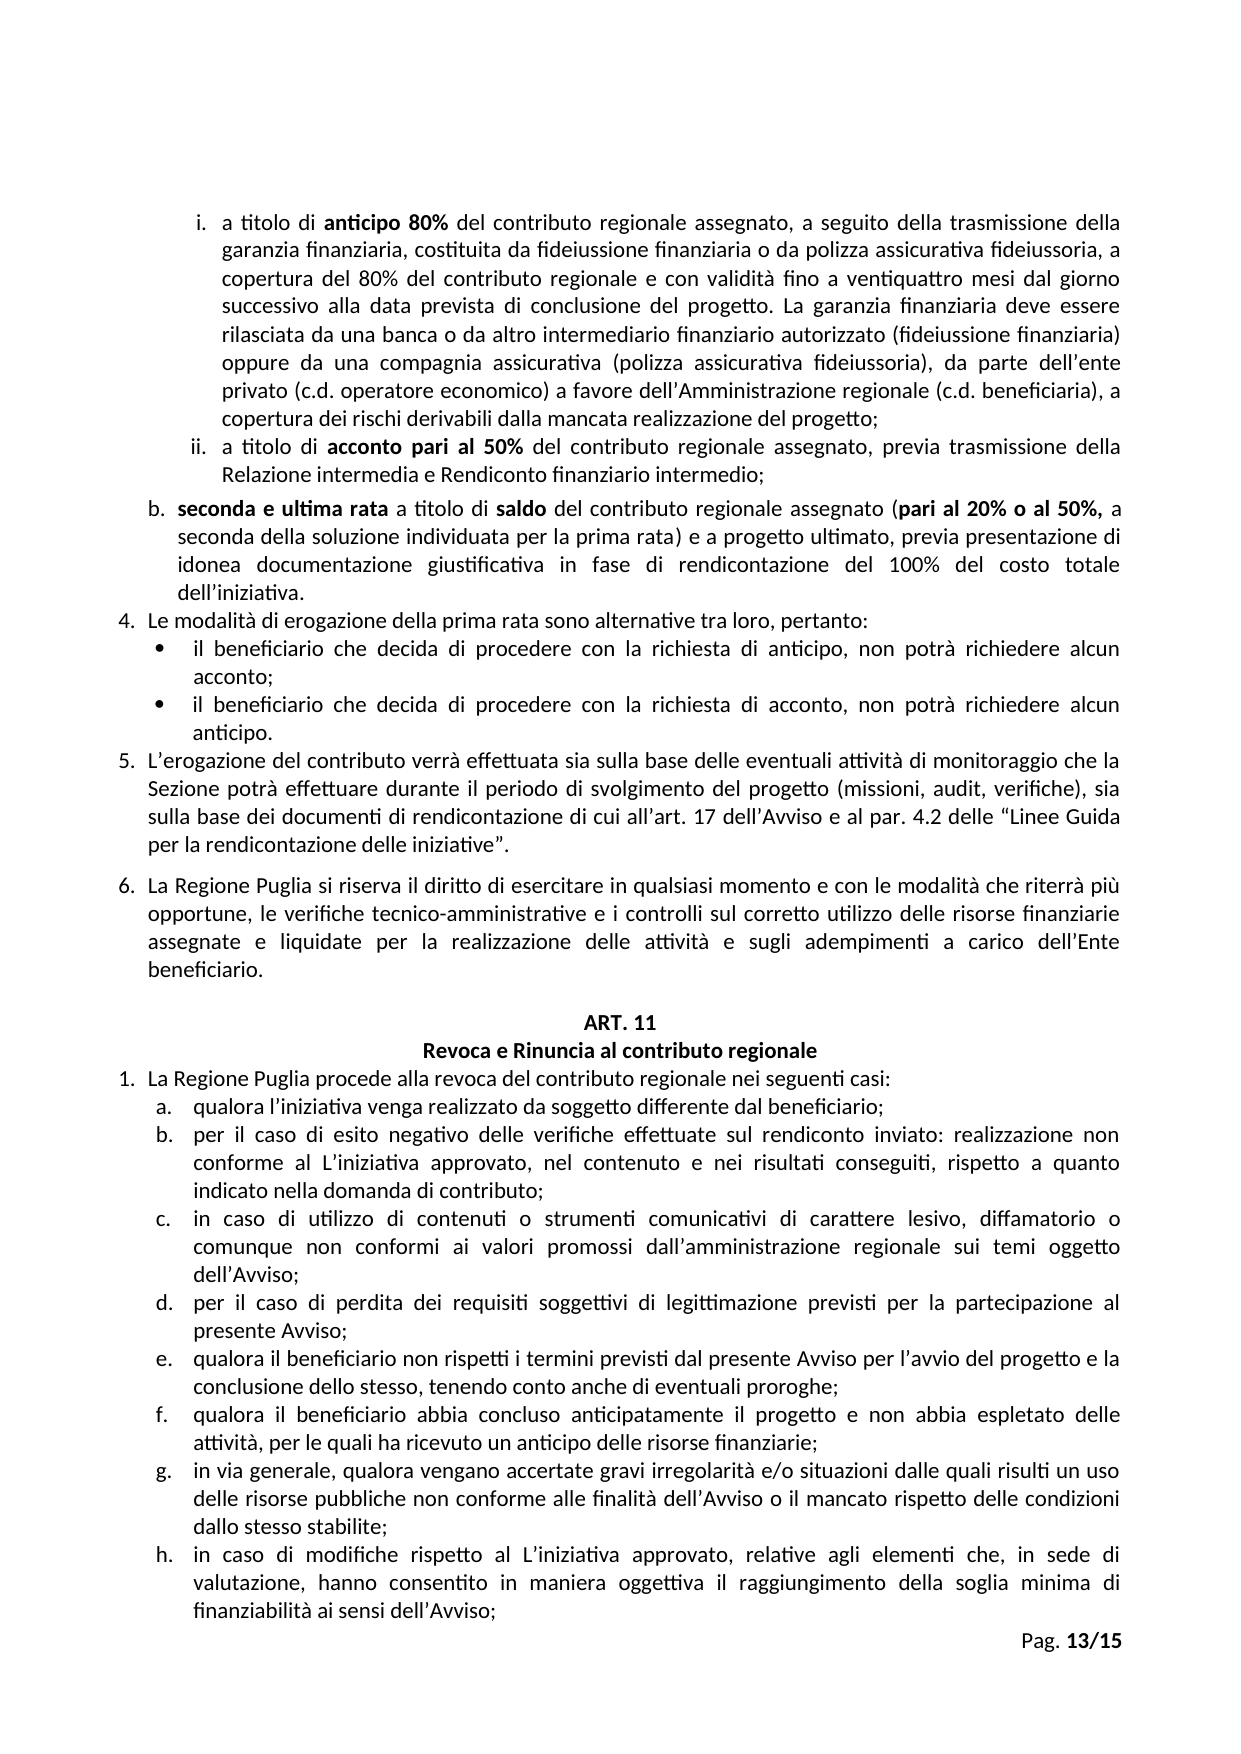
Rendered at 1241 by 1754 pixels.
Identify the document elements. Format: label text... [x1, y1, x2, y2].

list La Regione Puglia procede alla revoca del contributo regionale nei seguenti casi: [118, 1064, 1122, 1092]
list qualora il beneficiario non rispetti i termini previsti dal presente Avviso per l’avvio del progetto e la conclusione dello stesso, tenendo conto anche di eventuali proroghe; [156, 1344, 1122, 1400]
list in caso di utilizzo di contenuti o strumenti comunicativi di carattere lesivo, diffamatorio o comunque non conformi ai valori promossi dall’amministrazione regionale sui temi oggetto dell’Avviso; [156, 1204, 1122, 1288]
list per il caso di perdita dei requisiti soggettivi di legittimazione previsti per la partecipazione al presente Avviso; [156, 1288, 1122, 1344]
list per il caso di esito negativo delle verifiche effettuate sul rendiconto inviato: realizzazione non conforme al L’iniziativa approvato, nel contenuto e nei risultati conseguiti, rispetto a quanto indicato nella domanda di contributo; [156, 1120, 1122, 1204]
text Revoca e Rinuncia al contributo regionale [118, 1036, 1122, 1064]
list seconda e ultima rata a titolo di saldo del contributo regionale assegnato (pari al 20% o al 50%, a seconda della soluzione individuata per la prima rata) e a progetto ultimato, previa presentazione di idonea documentazione giustificativa in fase di rendicontazione del 100% del costo totale dell’iniziativa. [148, 494, 1122, 606]
list in caso di modifiche rispetto al L’iniziativa approvato, relative agli elementi che, in sede di valutazione, hanno consentito in maniera oggettiva il raggiungimento della soglia minima di finanziabilità ai sensi dell’Avviso; [156, 1540, 1122, 1624]
list il beneficiario che decida di procedere con la richiesta di anticipo, non potrà richiedere alcun acconto; [156, 634, 1122, 690]
list La Regione Puglia si riserva il diritto di esercitare in qualsiasi momento e con le modalità che riterrà più opportune, le verifiche tecnico-amministrative e i controlli sul corretto utilizzo delle risorse finanziarie assegnate e liquidate per la realizzazione delle attività e sugli adempimenti a carico dell’Ente beneficiario. [118, 871, 1122, 983]
text ART. 11 [118, 1008, 1122, 1036]
list in via generale, qualora vengano accertate gravi irregolarità e/o situazioni dalle quali risulti un uso delle risorse pubbliche non conforme alle finalità dell’Avviso o il mancato rispetto delle condizioni dallo stesso stabilite; [156, 1456, 1122, 1540]
list Le modalità di erogazione della prima rata sono alternative tra loro, pertanto: [118, 606, 1122, 634]
list qualora il beneficiario abbia concluso anticipatamente il progetto e non abbia espletato delle attività, per le quali ha ricevuto un anticipo delle risorse finanziarie; [156, 1400, 1122, 1456]
list qualora l’iniziativa venga realizzato da soggetto differente dal beneficiario; [156, 1092, 1122, 1120]
list il beneficiario che decida di procedere con la richiesta di acconto, non potrà richiedere alcun anticipo. [155, 690, 1122, 746]
list a titolo di acconto pari al 50% del contributo regionale assegnato, previa trasmissione della Relazione intermedia e Rendiconto finanziario intermedio; [207, 432, 1122, 488]
list a titolo di anticipo 80% del contributo regionale assegnato, a seguito della trasmissione della garanzia finanziaria, costituita da fideiussione finanziaria o da polizza assicurativa fideiussoria, a copertura del 80% del contributo regionale e con validità fino a ventiquattro mesi dal giorno successivo alla data prevista di conclusione del progetto. La garanzia finanziaria deve essere rilasciata da una banca o da altro intermediario finanziario autorizzato (fideiussione finanziaria) oppure da una compagnia assicurativa (polizza assicurativa fideiussoria), da parte dell’ente privato (c.d. operatore economico) a favore dell’Amministrazione regionale (c.d. beneficiaria), a copertura dei rischi derivabili dalla mancata realizzazione del progetto; [207, 208, 1122, 432]
list L’erogazione del contributo verrà effettuata sia sulla base delle eventuali attività di monitoraggio che la Sezione potrà effettuare durante il periodo di svolgimento del progetto (missioni, audit, verifiche), sia sulla base dei documenti di rendicontazione di cui all’art. 17 dell’Avviso e al par. 4.2 delle “Linee Guida per la rendicontazione delle iniziative”. [118, 746, 1122, 858]
